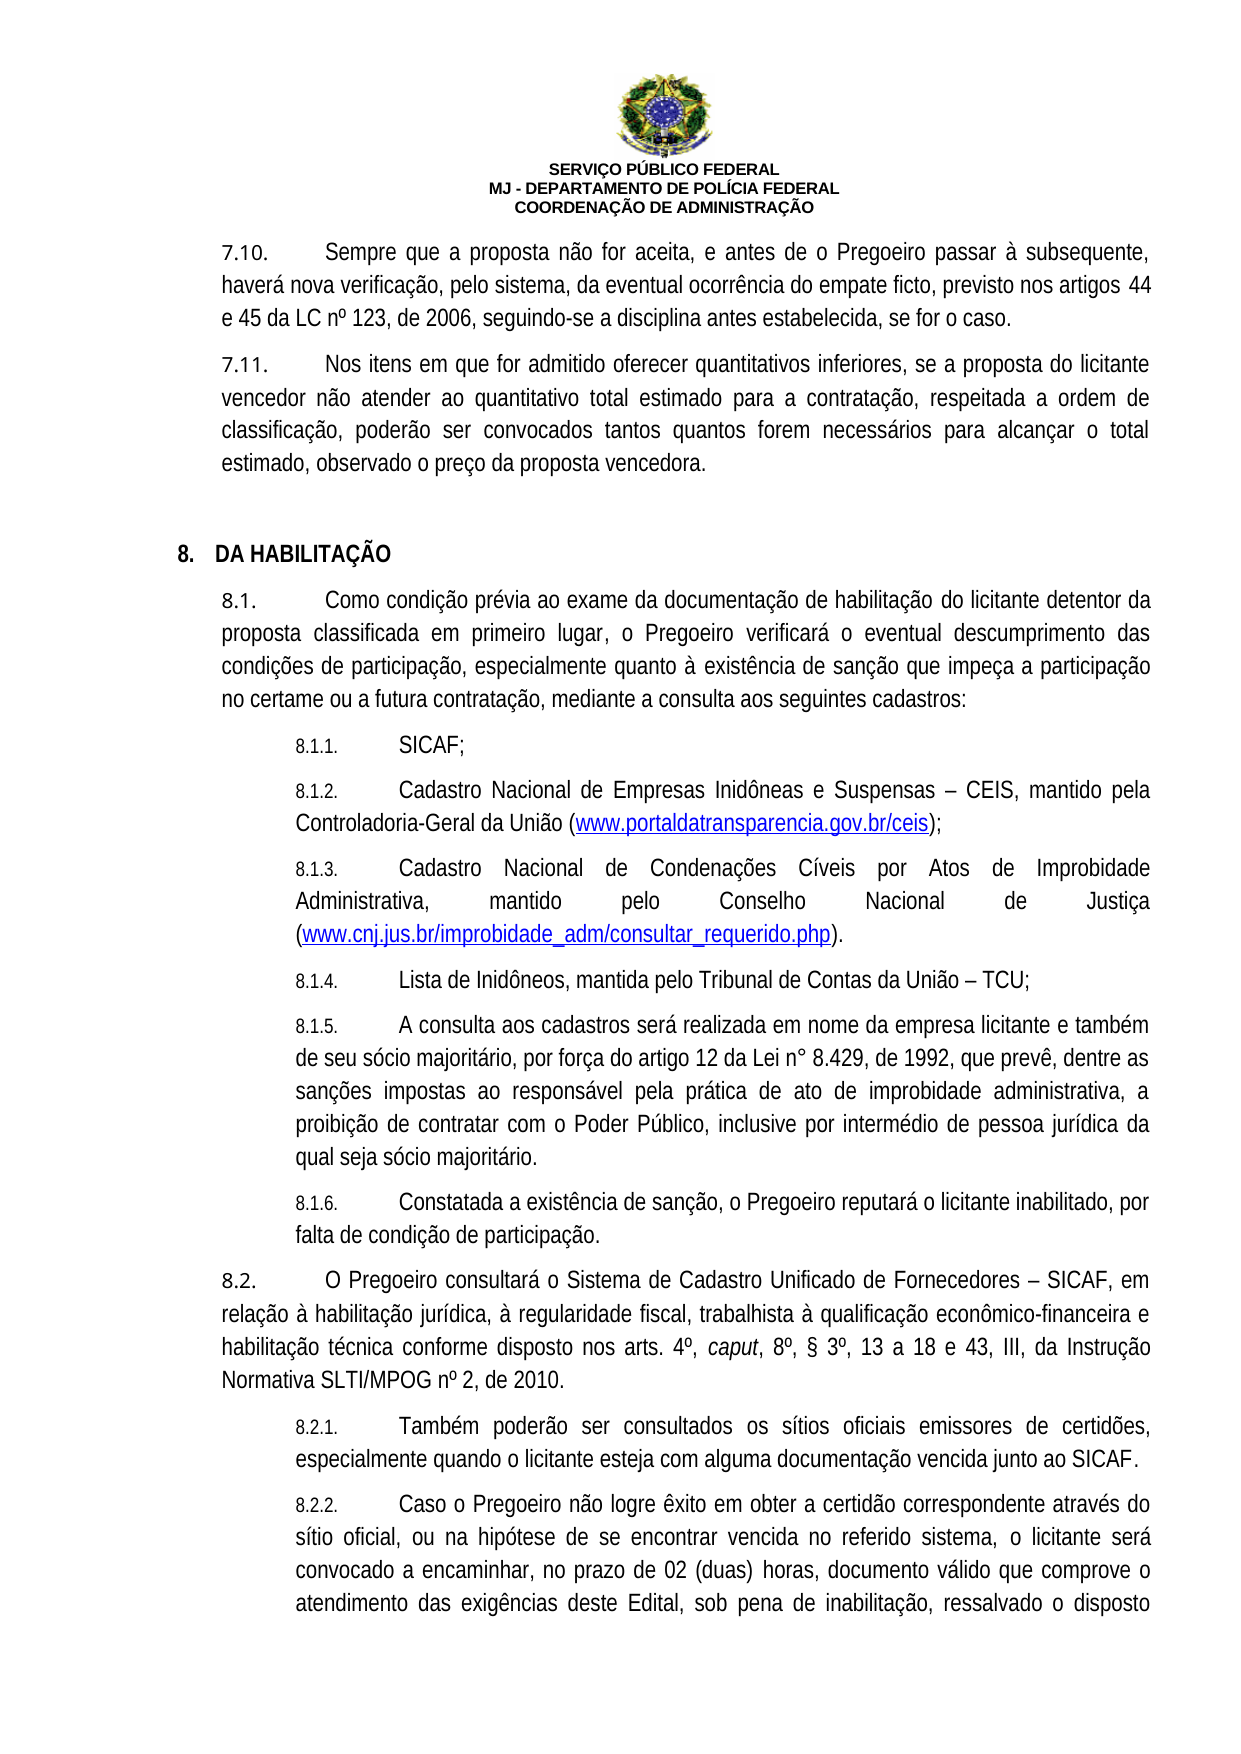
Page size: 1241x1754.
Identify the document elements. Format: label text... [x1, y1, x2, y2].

list Lista de Inidôneos, mantida pelo Tribunal de Contas da União – TCU; [295, 965, 1152, 993]
list A consulta aos cadastros será realizada em nome da empresa licitante e também de seu sócio majoritário, por força do artigo 12 da Lei n° 8.429, de 1992, que prevê, dentre as sanções impostas ao responsável pela prática de ato de improbidade administrativa, a proibição de contratar com o Poder Público, inclusive por intermédio de pessoa jurídica da qual seja sócio majoritário. [295, 1010, 1152, 1170]
list Cadastro Nacional de Empresas Inidôneas e Suspensas – CEIS, mantido pela Controladoria-Geral da União (www.portaldatransparencia.gov.br/ceis); [295, 775, 1152, 837]
list DA HABILITAÇÃO [177, 539, 1153, 568]
list O Pregoeiro consultará o Sistema de Cadastro Unificado de Fornecedores – SICAF, em relação à habilitação jurídica, à regularidade fiscal, trabalhista à qualificação econômico-financeira e habilitação técnica conforme disposto nos arts. 4º, caput, 8º, § 3º, 13 a 18 e 43, III, da Instrução Normativa SLTI/MPOG nº 2, de 2010. [221, 1266, 1152, 1394]
list Cadastro Nacional de Condenações Cíveis por Atos de Improbidade Administrativa, mantido pelo Conselho Nacional de Justiça (www.cnj.jus.br/improbidade_adm/consultar_requerido.php). [295, 853, 1152, 948]
list Nos itens em que for admitido oferecer quantitativos inferiores, se a proposta do licitante vencedor não atender ao quantitativo total estimado para a contratação, respeitada a ordem de classificação, poderão ser convocados tantos quantos forem necessários para alcançar o total estimado, observado o preço da proposta vencedora. [221, 349, 1152, 477]
list Constatada a existência de sanção, o Pregoeiro reputará o licitante inabilitado, por falta de condição de participação. [295, 1187, 1152, 1249]
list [295, 1489, 1152, 1616]
list Também poderão ser consultados os sítios oficiais emissores de certidões, especialmente quando o licitante esteja com alguma documentação vencida junto ao SICAF. [295, 1411, 1152, 1472]
list SICAF; [295, 730, 1152, 758]
list Como condição prévia ao exame da documentação de habilitação do licitante detentor da proposta classificada em primeiro lugar, o Pregoeiro verificará o eventual descumprimento das condições de participação, especialmente quanto à existência de sanção que impeça a participação no certame ou a futura contratação, mediante a consulta aos seguintes cadastros: [221, 584, 1152, 713]
list Sempre que a proposta não for aceita, e antes de o Pregoeiro passar à subsequente, haverá nova verificação, pelo sistema, da eventual ocorrência do empate ficto, previsto nos artigos 44 e 45 da LC nº 123, de 2006, seguindo-se a disciplina antes estabelecida, se for o caso. [221, 236, 1152, 332]
